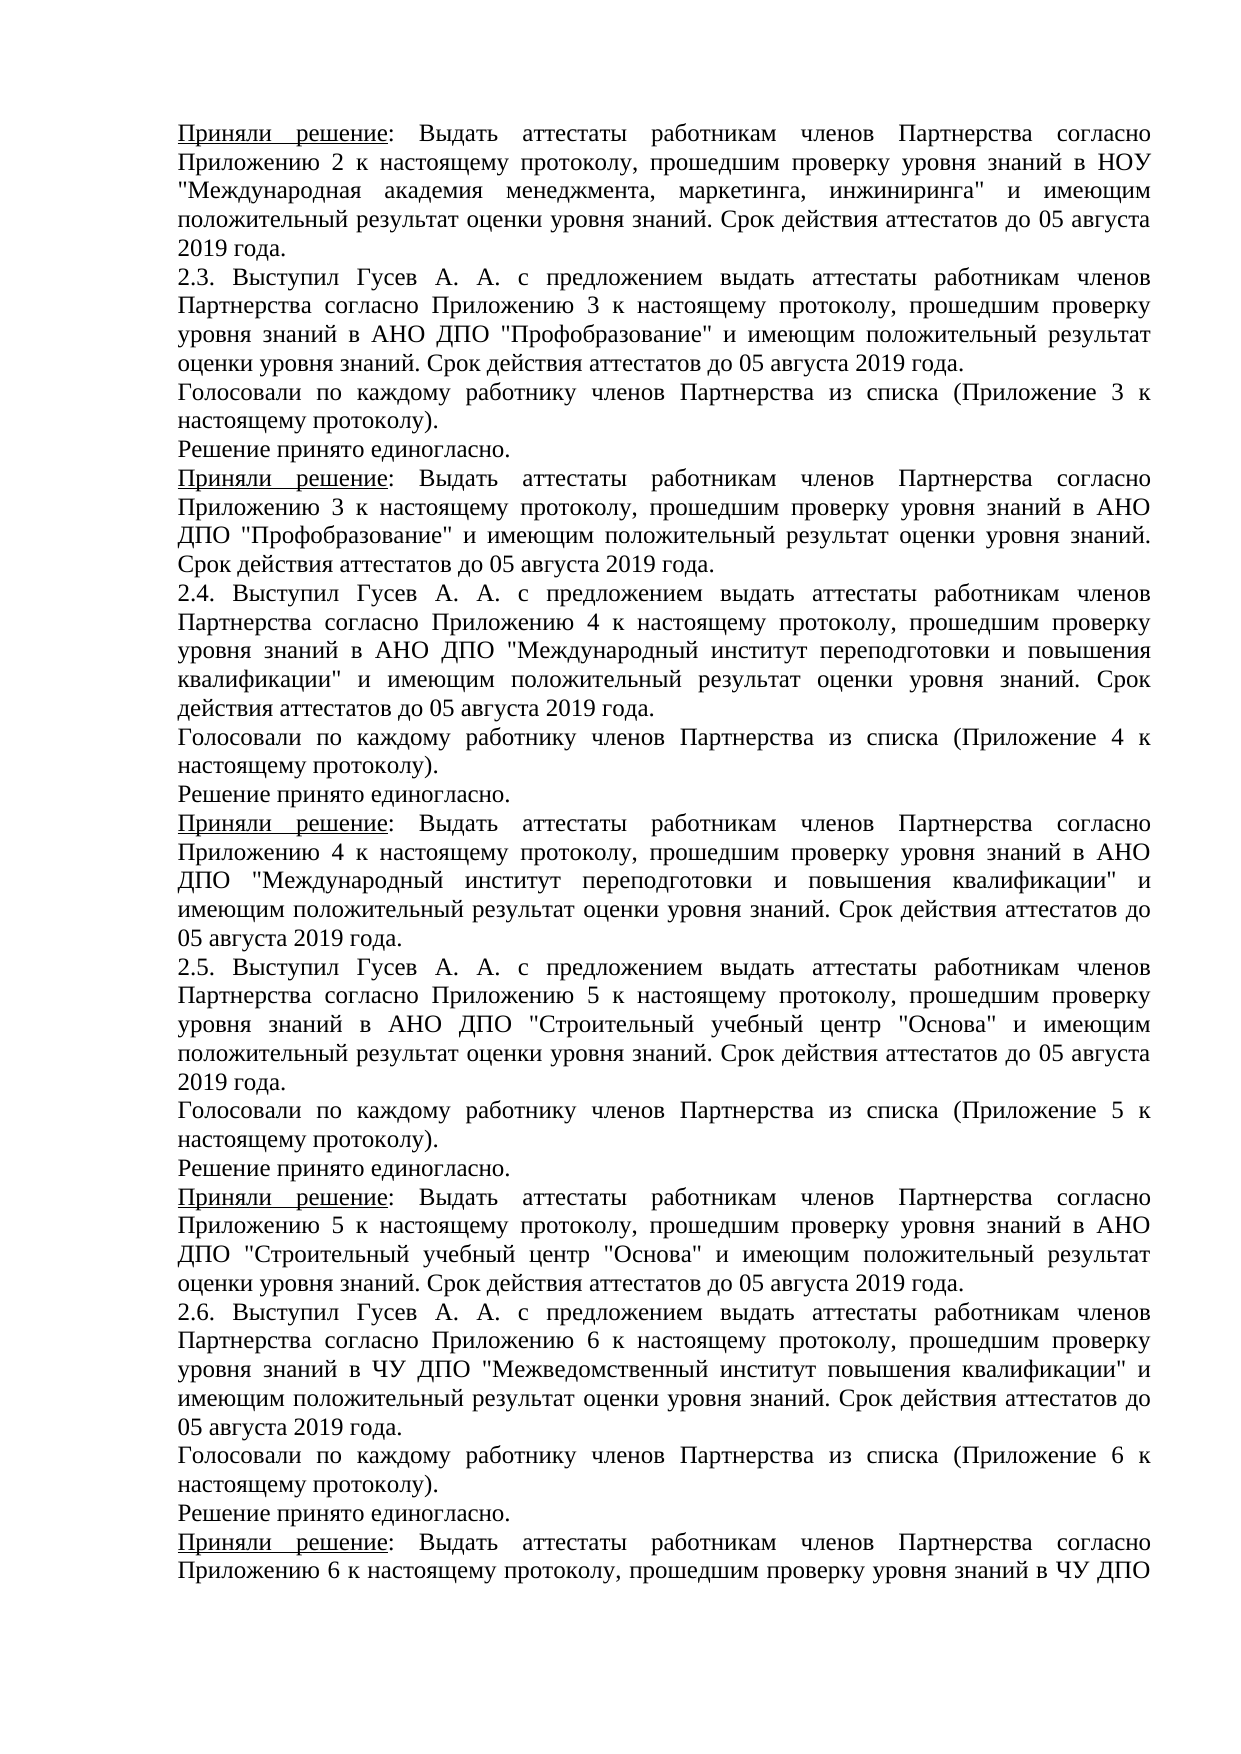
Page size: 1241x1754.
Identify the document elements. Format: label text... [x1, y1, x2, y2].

text Решение принято единогласно. [177, 1498, 1152, 1527]
text Приняли решение: Выдать аттестаты работникам членов Партнерства согласно Приложению 3 к настоящему протоколу, прошедшим проверку уровня знаний в АНО ДПО "Профобразование" и имеющим положительный результат оценки уровня знаний. Срок действия аттестатов до 05 августа 2019 года. [177, 463, 1152, 578]
text Решение принято единогласно. [177, 779, 1152, 808]
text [177, 1527, 1152, 1584]
text Голосовали по каждому работнику членов Партнерства из списка (Приложение 4 к настоящему протоколу). [177, 722, 1152, 779]
text Голосовали по каждому работнику членов Партнерства из списка (Приложение 6 к настоящему протоколу). [177, 1441, 1152, 1498]
text 2.3. Выступил Гусев А. А. с предложением выдать аттестаты работникам членов Партнерства согласно Приложению 3 к настоящему протоколу, прошедшим проверку уровня знаний в АНО ДПО "Профобразование" и имеющим положительный результат оценки уровня знаний. Срок действия аттестатов до 05 августа 2019 года. [177, 262, 1152, 377]
text Голосовали по каждому работнику членов Партнерства из списка (Приложение 5 к настоящему протоколу). [177, 1096, 1152, 1153]
text 2.5. Выступил Гусев А. А. с предложением выдать аттестаты работникам членов Партнерства согласно Приложению 5 к настоящему протоколу, прошедшим проверку уровня знаний в АНО ДПО "Строительный учебный центр "Основа" и имеющим положительный результат оценки уровня знаний. Срок действия аттестатов до 05 августа 2019 года. [177, 952, 1152, 1096]
text Решение принято единогласно. [177, 434, 1152, 463]
text Приняли решение: Выдать аттестаты работникам членов Партнерства согласно Приложению 4 к настоящему протоколу, прошедшим проверку уровня знаний в АНО ДПО "Международный институт переподготовки и повышения квалификации" и имеющим положительный результат оценки уровня знаний. Срок действия аттестатов до 05 августа 2019 года. [177, 808, 1152, 952]
text 2.4. Выступил Гусев А. А. с предложением выдать аттестаты работникам членов Партнерства согласно Приложению 4 к настоящему протоколу, прошедшим проверку уровня знаний в АНО ДПО "Международный институт переподготовки и повышения квалификации" и имеющим положительный результат оценки уровня знаний. Срок действия аттестатов до 05 августа 2019 года. [177, 578, 1152, 722]
text Приняли решение: Выдать аттестаты работникам членов Партнерства согласно Приложению 5 к настоящему протоколу, прошедшим проверку уровня знаний в АНО ДПО "Строительный учебный центр "Основа" и имеющим положительный результат оценки уровня знаний. Срок действия аттестатов до 05 августа 2019 года. [177, 1182, 1152, 1297]
text Решение принято единогласно. [177, 1153, 1152, 1182]
text 2.6. Выступил Гусев А. А. с предложением выдать аттестаты работникам членов Партнерства согласно Приложению 6 к настоящему протоколу, прошедшим проверку уровня знаний в ЧУ ДПО "Межведомственный институт повышения квалификации" и имеющим положительный результат оценки уровня знаний. Срок действия аттестатов до 05 августа 2019 года. [177, 1297, 1152, 1441]
text Приняли решение: Выдать аттестаты работникам членов Партнерства согласно Приложению 2 к настоящему протоколу, прошедшим проверку уровня знаний в НОУ "Международная академия менеджмента, маркетинга, инжиниринга" и имеющим положительный результат оценки уровня знаний. Срок действия аттестатов до 05 августа 2019 года. [177, 118, 1152, 262]
text Голосовали по каждому работнику членов Партнерства из списка (Приложение 3 к настоящему протоколу). [177, 377, 1152, 434]
